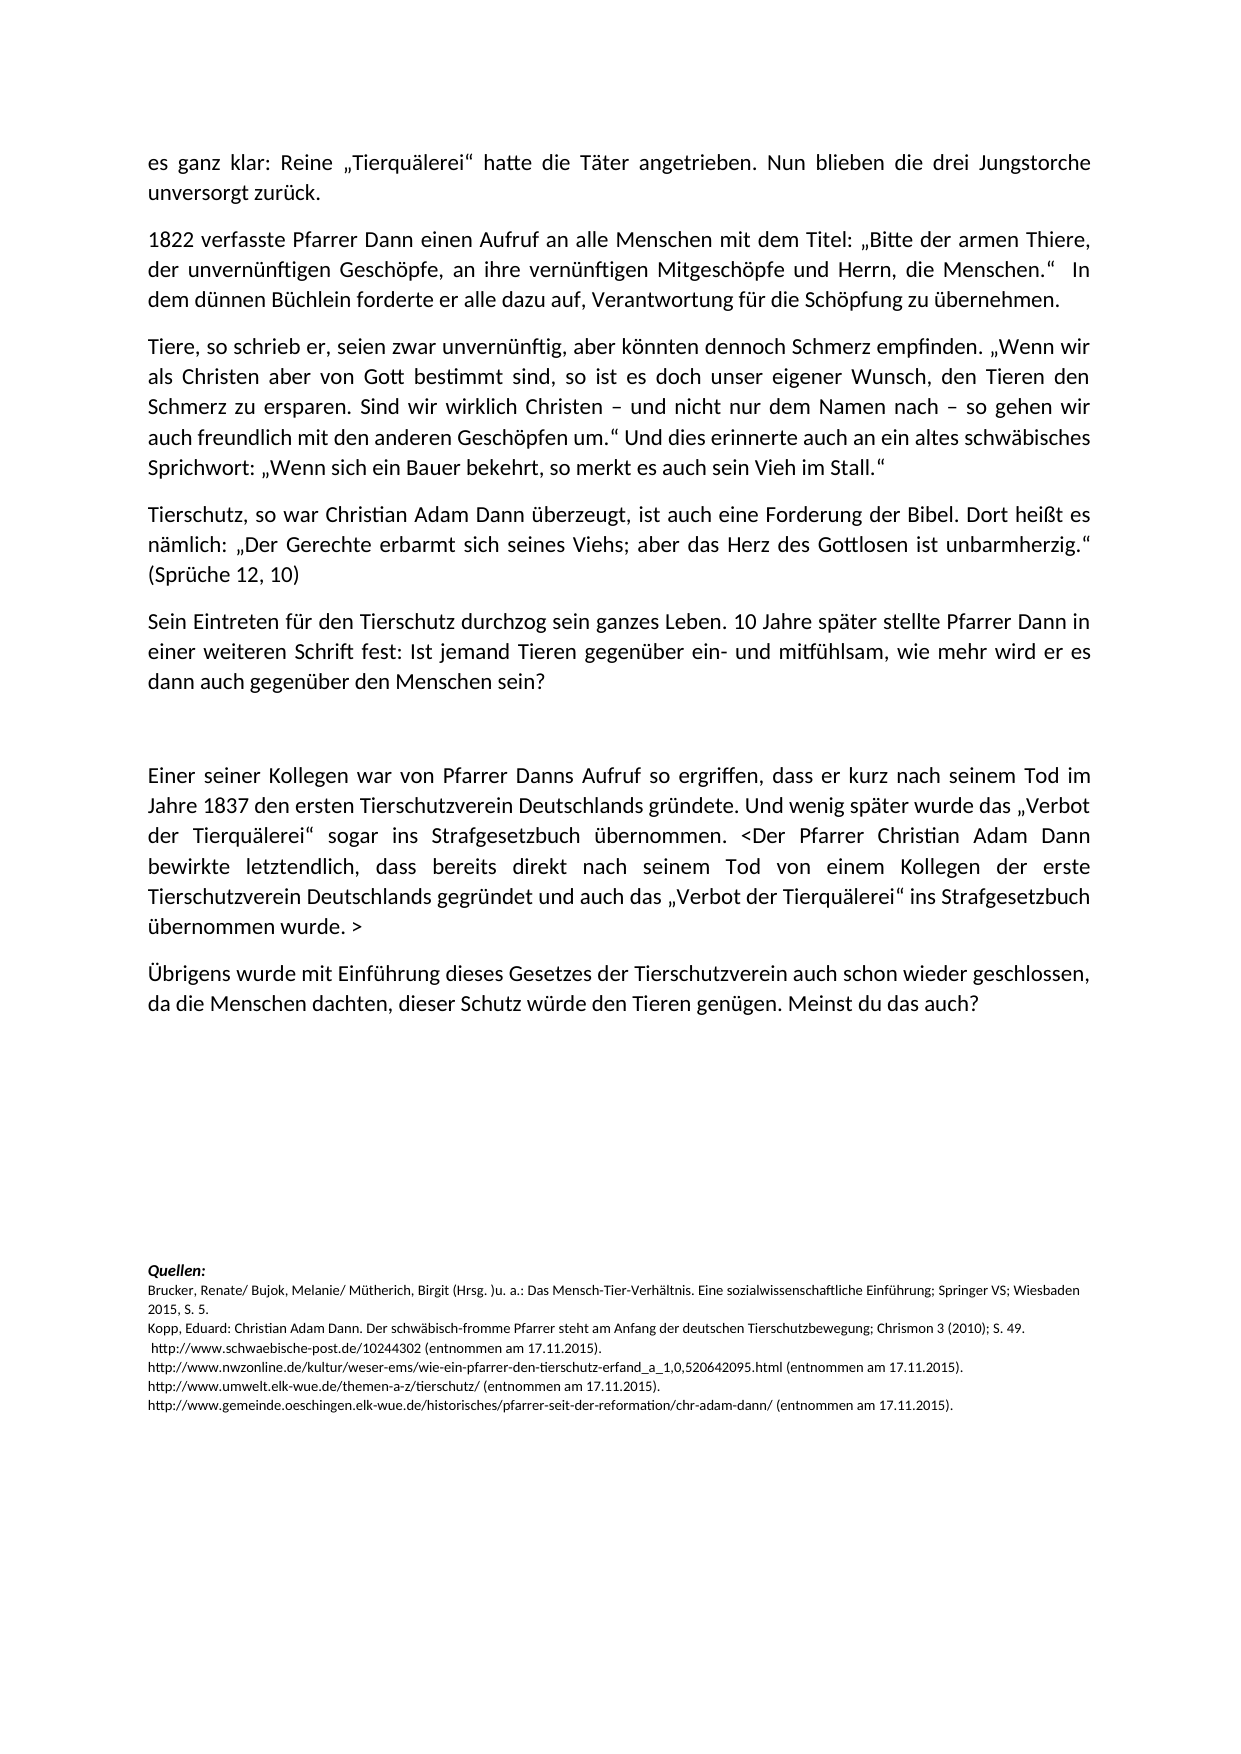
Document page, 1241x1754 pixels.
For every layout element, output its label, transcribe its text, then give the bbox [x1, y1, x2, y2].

text Tierschutz, so war Christian Adam Dann überzeugt, ist auch eine Forderung der Bibel. Dort heißt es nämlich: „Der Gerechte erbarmt sich seines Viehs; aber das Herz des Gottlosen ist unbarmherzig.“ (Sprüche 12, 10) [148, 500, 1092, 588]
text Einer seiner Kollegen war von Pfarrer Danns Aufruf so ergriffen, dass er kurz nach seinem Tod im Jahre 1837 den ersten Tierschutzverein Deutschlands gründete. Und wenig später wurde das „Verbot der Tierquälerei“ sogar ins Strafgesetzbuch übernommen. <Der Pfarrer Christian Adam Dann bewirkte letztendlich, dass bereits direkt nach seinem Tod von einem Kollegen der erste Tierschutzverein Deutschlands gegründet und auch das „Verbot der Tierquälerei“ ins Strafgesetzbuch übernommen wurde. > [148, 761, 1092, 940]
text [148, 148, 1092, 206]
text Quellen: Brucker, Renate/ Bujok, Melanie/ Mütherich, Birgit (Hrsg. )u. a.: Das Mensch-Tier-Verhältnis. Eine sozialwissenschaftliche Einführung; Springer VS; Wiesbaden 2015, S. 5. Kopp, Eduard: Christian Adam Dann. Der schwäbisch-fromme Pfarrer steht am Anfang der deutschen Tierschutzbewegung; Chrismon 3 (2010); S. 49. http://www.schwaebische-post.de/10244302 (entnommen am 17.11.2015). http://www.nwzonline.de/kultur/weser-ems/wie-ein-pfarrer-den-tierschutz-erfand_a_1,0,520642095.html (entnommen am 17.11.2015). http://www.umwelt.elk-wue.de/themen-a-z/tierschutz/ (entnommen am 17.11.2015). http://www.gemeinde.oeschingen.elk-wue.de/historisches/pfarrer-seit-der-reformation/chr-adam-dann/ (entnommen am 17.11.2015). [148, 1260, 1092, 1414]
text Tiere, so schrieb er, seien zwar unvernünftig, aber könnten dennoch Schmerz empfinden. „Wenn wir als Christen aber von Gott bestimmt sind, so ist es doch unser eigener Wunsch, den Tieren den Schmerz zu ersparen. Sind wir wirklich Christen – und nicht nur dem Namen nach – so gehen wir auch freundlich mit den anderen Geschöpfen um.“ Und dies erinnerte auch an ein altes schwäbisches Sprichwort: „Wenn sich ein Bauer bekehrt, so merkt es auch sein Vieh im Stall.“ [148, 332, 1092, 481]
text Übrigens wurde mit Einführung dieses Gesetzes der Tierschutzverein auch schon wieder geschlossen, da die Menschen dachten, dieser Schutz würde den Tieren genügen. Meinst du das auch? [148, 959, 1092, 1017]
text 1822 verfasste Pfarrer Dann einen Aufruf an alle Menschen mit dem Titel: „Bitte der armen Thiere, der unvernünftigen Geschöpfe, an ihre vernünftigen Mitgeschöpfe und Herrn, die Menschen.“ In dem dünnen Büchlein forderte er alle dazu auf, Verantwortung für die Schöpfung zu übernehmen. [148, 225, 1092, 313]
text Sein Eintreten für den Tierschutz durchzog sein ganzes Leben. 10 Jahre später stellte Pfarrer Dann in einer weiteren Schrift fest: Ist jemand Tieren gegenüber ein- und mitfühlsam, wie mehr wird er es dann auch gegenüber den Menschen sein? [148, 607, 1092, 696]
